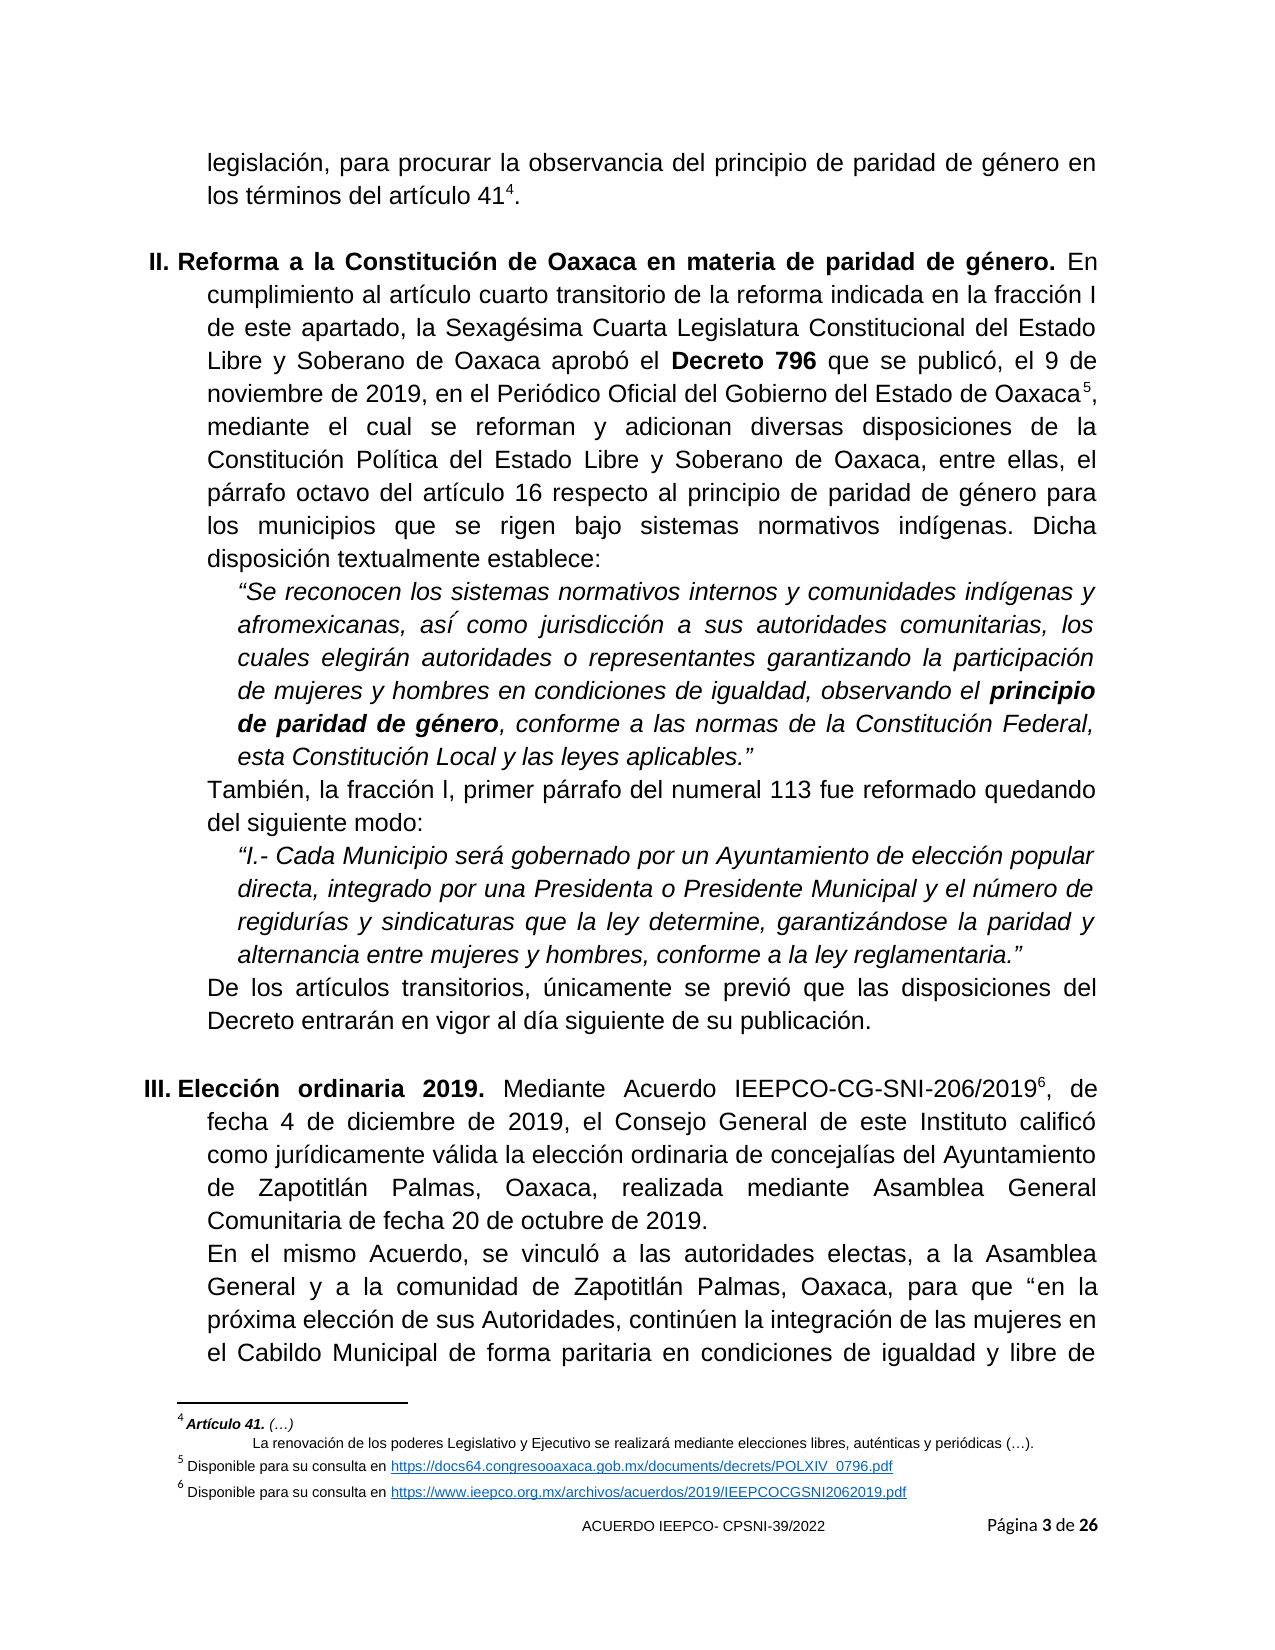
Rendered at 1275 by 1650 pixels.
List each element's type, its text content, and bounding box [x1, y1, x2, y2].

list “Se reconocen los sistemas normativos internos y comunidades indígenas y afromexicanas, así́ como jurisdicción a sus autoridades comunitarias, los cuales elegirán autoridades o representantes garantizando la participación de mujeres y hombres en condiciones de igualdad, observando el principio de paridad de género, conforme a las normas de la Constitución Federal, esta Constitución Local y las leyes aplicables.” [237, 577, 1098, 771]
list “I.- Cada Municipio será gobernado por un Ayuntamiento de elección popular directa, integrado por una Presidenta o Presidente Municipal y el número de regidurías y sindicaturas que la ley determine, garantizándose la paridad y alternancia entre mujeres y hombres, conforme a la ley reglamentaria.” [237, 841, 1098, 969]
list También, la fracción l, primer párrafo del numeral 113 fue reformado quedando del siguiente modo: [207, 775, 1098, 837]
list Reforma a la Constitución de Oaxaca en materia de paridad de género. En cumplimiento al artículo cuarto transitorio de la reforma indicada en la fracción I de este apartado, la Sexagésima Cuarta Legislatura Constitucional del Estado Libre y Soberano de Oaxaca aprobó el Decreto 796 que se publicó, el 9 de noviembre de 2019, en el Periódico Oficial del Gobierno del Estado de Oaxaca, mediante el cual se reforman y adicionan diversas disposiciones de la Constitución Política del Estado Libre y Soberano de Oaxaca, entre ellas, el párrafo octavo del artículo 16 respecto al principio de paridad de género para los municipios que se rigen bajo sistemas normativos indígenas. Dicha disposición textualmente establece: [169, 247, 1098, 573]
list Elección ordinaria 2019. Mediante Acuerdo IEEPCO-CG-SNI‐206/2019, de fecha 4 de diciembre de 2019, el Consejo General de este Instituto calificó como jurídicamente válida la elección ordinaria de concejalías del Ayuntamiento de Zapotitlán Palmas, Oaxaca, realizada mediante Asamblea General Comunitaria de fecha 20 de octubre de 2019. [171, 1072, 1098, 1234]
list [207, 148, 1098, 209]
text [207, 1239, 1098, 1366]
list De los artículos transitorios, únicamente se previó que las disposiciones del Decreto entrarán en vigor al día siguiente de su publicación. [207, 973, 1098, 1035]
